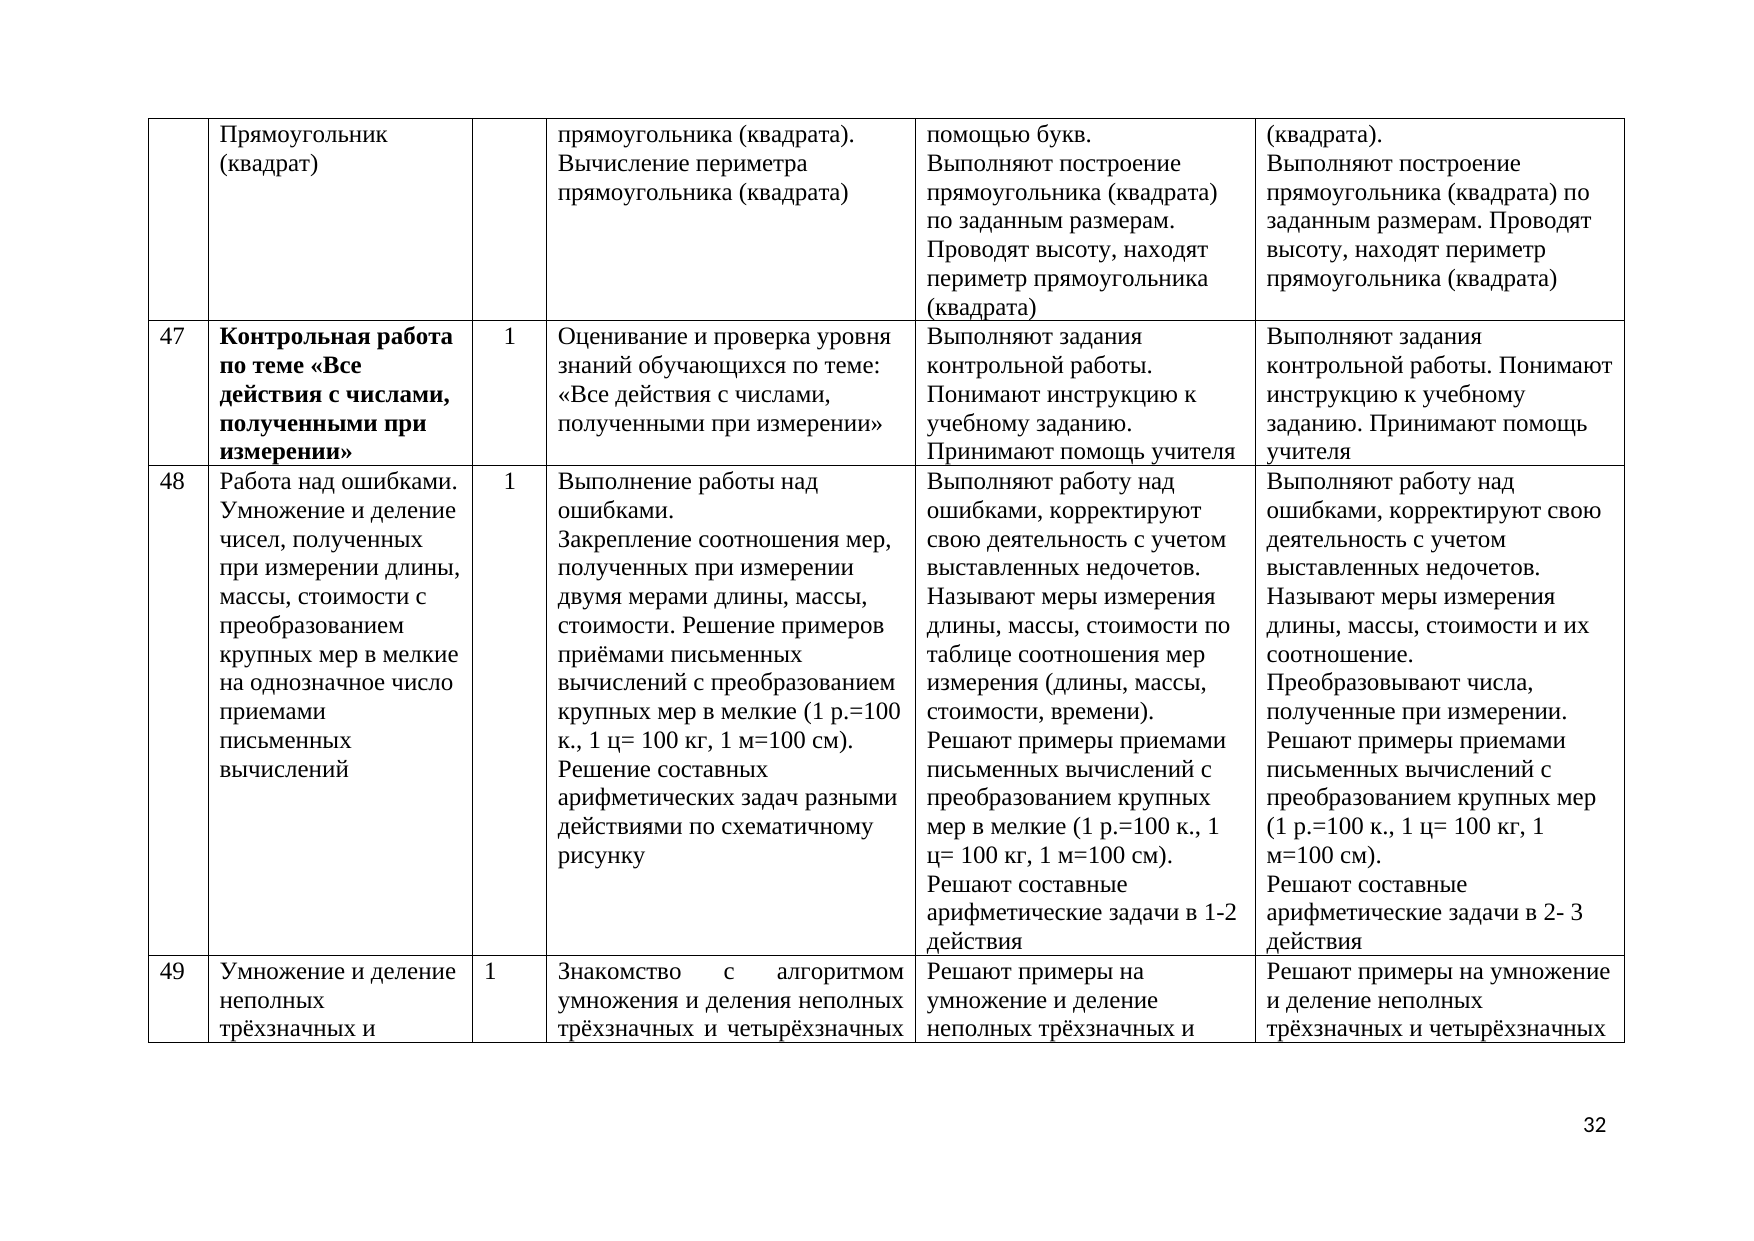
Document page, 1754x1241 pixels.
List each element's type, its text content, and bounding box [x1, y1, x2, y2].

table_cell Выполняют задания контрольной работы. Понимают инструкцию к учебному заданию. Принимают помощь учителя [1256, 321, 1624, 465]
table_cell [916, 956, 1255, 1042]
table_cell 47 [149, 321, 208, 465]
table_cell 1 [473, 466, 546, 955]
table_cell 1 [473, 119, 546, 320]
table_cell Выполнение работы над ошибками. Закрепление соотношения мер, полученных при измерении двумя мерами длины, массы, стоимости. Решение примеров приёмами письменных вычислений с преобразованием крупных мер в мелкие (1 р.=100 к., 1 ц= 100 кг, 1 м=100 см). Решение составных арифметических задач разными действиями по схематичному рисунку [547, 466, 915, 955]
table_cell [1256, 956, 1624, 1042]
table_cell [547, 119, 915, 320]
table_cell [916, 119, 1255, 320]
table_cell Контрольная работа по теме «Все действия с числами, полученными при измерении» [209, 321, 472, 465]
table_cell 1 [473, 321, 546, 465]
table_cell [209, 119, 472, 320]
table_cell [209, 956, 472, 1042]
table_cell Выполняют работу над ошибками, корректируют свою деятельность с учетом выставленных недочетов. Называют меры измерения длины, массы, стоимости и их соотношение. Преобразовывают числа, полученные при измерении. Решают примеры приемами письменных вычислений с преобразованием крупных мер (1 р.=100 к., 1 ц= 100 кг, 1 м=100 см). Решают составные арифметические задачи в 2- 3 действия [1256, 466, 1624, 955]
table_cell 46 [149, 119, 208, 320]
table_cell Выполняют задания контрольной работы. Понимают инструкцию к учебному заданию. Принимают помощь учителя [916, 321, 1255, 465]
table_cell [547, 956, 915, 1042]
table_cell Работа над ошибками. Умножение и деление чисел, полученных при измерении длины, массы, стоимости с преобразованием крупных мер в мелкие на однозначное число приемами письменных вычислений [209, 466, 472, 955]
table_cell Оценивание и проверка уровня знаний обучающихся по теме: «Все действия с числами, полученными при измерении» [547, 321, 915, 465]
table_cell Выполняют работу над ошибками, корректируют свою деятельность с учетом выставленных недочетов. Называют меры измерения длины, массы, стоимости по таблице соотношения мер измерения (длины, массы, стоимости, времени). Решают примеры приемами письменных вычислений с преобразованием крупных мер в мелкие (1 р.=100 к., 1 ц= 100 кг, 1 м=100 см). Решают составные арифметические задачи в 1-2 действия [916, 466, 1255, 955]
table_cell 49 [149, 956, 208, 1042]
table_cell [1256, 119, 1624, 320]
table_cell 1 [473, 956, 546, 1042]
table_cell 48 [149, 466, 208, 955]
